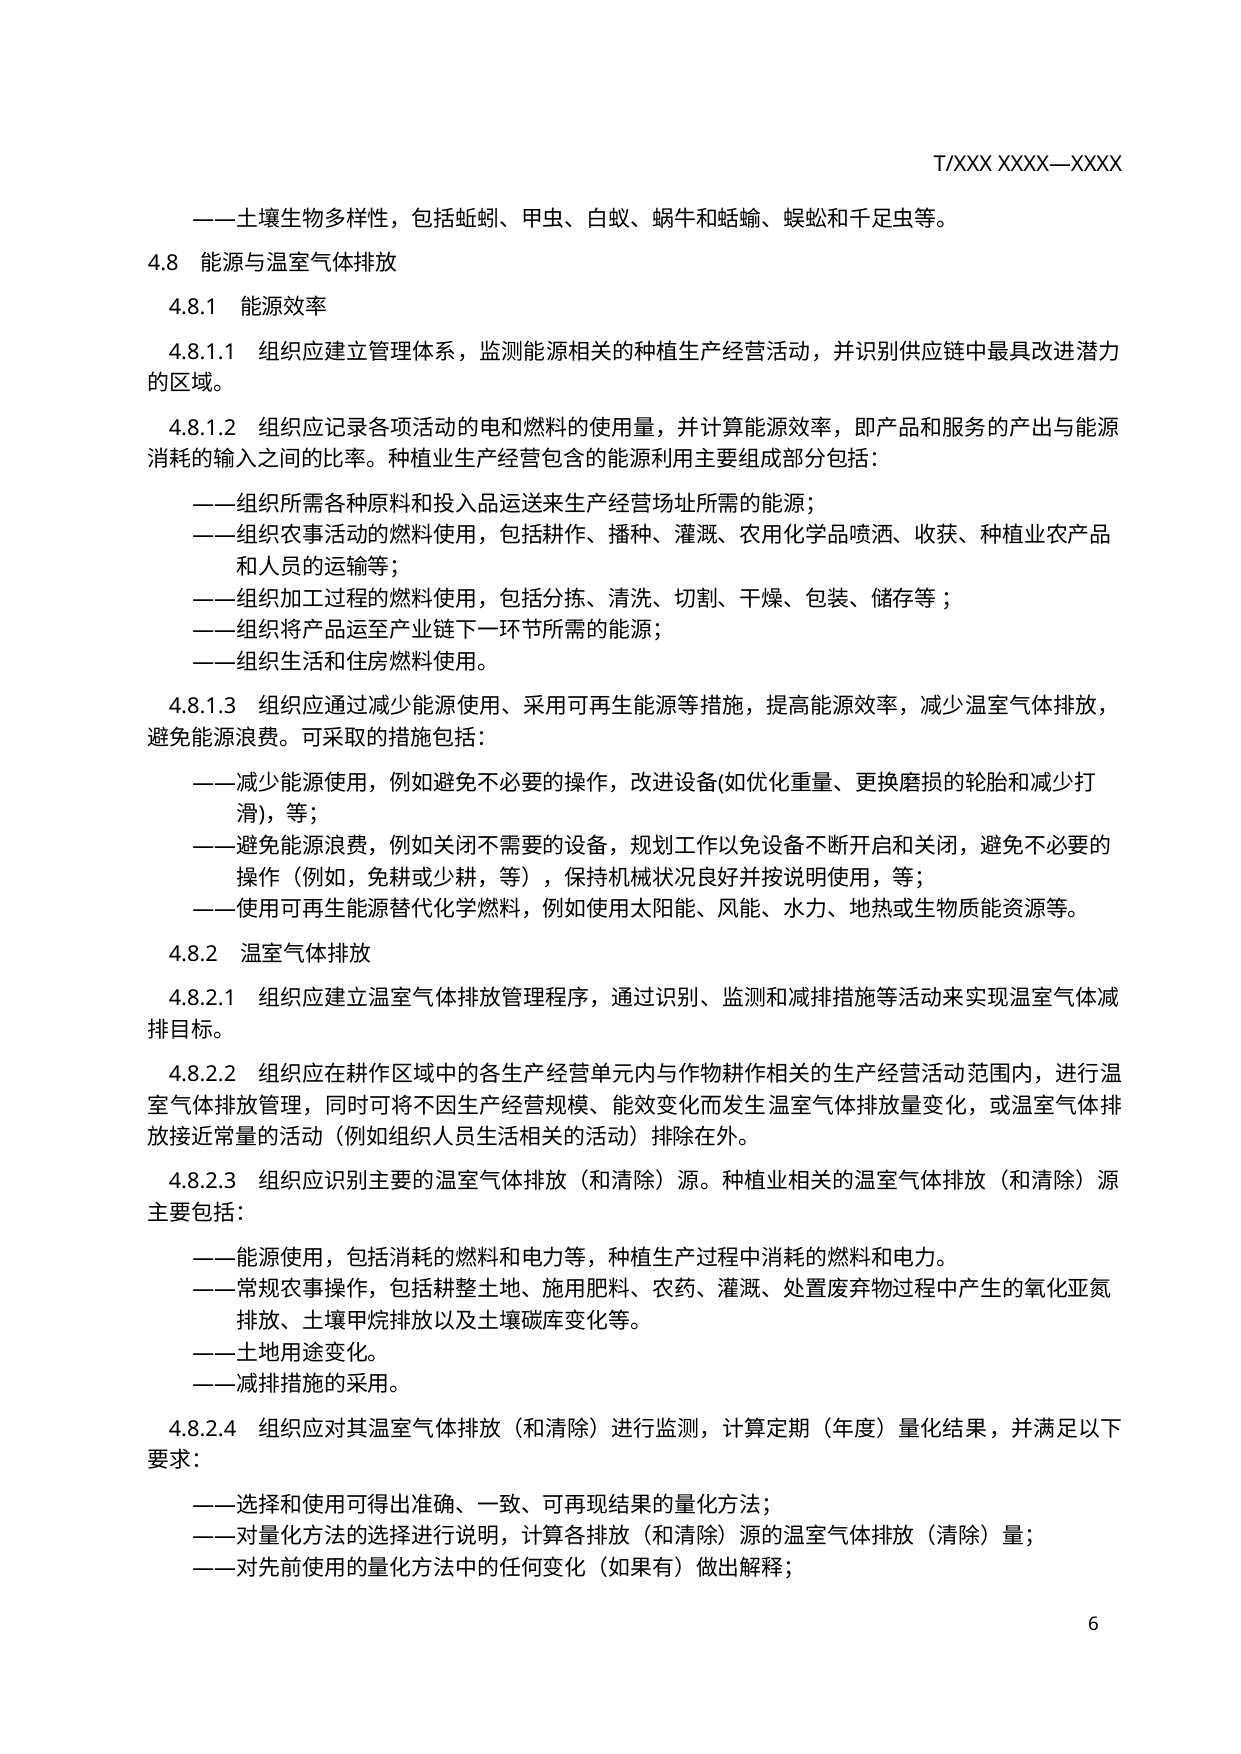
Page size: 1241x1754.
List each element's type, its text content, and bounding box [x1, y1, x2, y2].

text 组织应建立管理体系，监测能源相关的种植生产经营活动，并识别供应链中最具改进潜力的区域。 [148, 334, 1122, 397]
list 减排措施的采用。 [192, 1366, 1122, 1398]
text 组织应对其温室气体排放（和清除）进行监测，计算定期（年度）量化结果，并满足以下要求： [148, 1411, 1122, 1474]
list 土壤生物多样性，包括蚯蚓、甲虫、白蚁、蜗牛和蛞蝓、蜈蚣和千足虫等。 [192, 201, 1122, 233]
list 对量化方法的选择进行说明，计算各排放（和清除）源的温室气体排放（清除）量； [192, 1518, 1122, 1550]
list 使用可再生能源替代化学燃料，例如使用太阳能、风能、水力、地热或生物质能资源等。 [192, 891, 1122, 923]
list 常规农事操作，包括耕整土地、施用肥料、农药、灌溉、处置废弃物过程中产生的氧化亚氮排放、土壤甲烷排放以及土壤碳库变化等。 [192, 1271, 1122, 1335]
list 对先前使用的量化方法中的任何变化（如果有）做出解释； [192, 1550, 1122, 1582]
text 能源与温室气体排放 [148, 245, 1122, 277]
list 组织所需各种原料和投入品运送来生产经营场址所需的能源； [192, 486, 1122, 517]
text 组织应在耕作区域中的各生产经营单元内与作物耕作相关的生产经营活动范围内，进行温室气体排放管理，同时可将不因生产经营规模、能效变化而发生温室气体排放量变化，或温室气体排放接近常量的活动（例如组织人员生活相关的活动）排除在外。 [148, 1056, 1122, 1151]
text 能源效率 [148, 289, 1122, 321]
text 组织应记录各项活动的电和燃料的使用量，并计算能源效率，即产品和服务的产出与能源消耗的输入之间的比率。种植业生产经营包含的能源利用主要组成部分包括： [148, 409, 1122, 473]
list 组织将产品运至产业链下一环节所需的能源； [192, 612, 1122, 644]
text 组织应识别主要的温室气体排放（和清除）源。种植业相关的温室气体排放（和清除）源主要包括： [148, 1163, 1122, 1227]
list 土地用途变化。 [192, 1335, 1122, 1366]
list 选择和使用可得出准确、一致、可再现结果的量化方法； [192, 1487, 1122, 1518]
list 组织农事活动的燃料使用，包括耕作、播种、灌溉、农用化学品喷洒、收获、种植业农产品和人员的运输等； [192, 517, 1122, 581]
list 组织生活和住房燃料使用。 [192, 644, 1122, 676]
text 组织应建立温室气体排放管理程序，通过识别、监测和减排措施等活动来实现温室气体减排目标。 [148, 980, 1122, 1043]
list 减少能源使用，例如避免不必要的操作，改进设备(如优化重量、更换磨损的轮胎和减少打滑)，等； [192, 764, 1122, 828]
list 组织加工过程的燃料使用，包括分拣、清洗、切割、干燥、包装、储存等 ； [192, 581, 1122, 612]
list 能源使用，包括消耗的燃料和电力等，种植生产过程中消耗的燃料和电力。 [192, 1239, 1122, 1271]
text 组织应通过减少能源使用、采用可再生能源等措施，提高能源效率，减少温室气体排放，避免能源浪费。可采取的措施包括： [148, 688, 1122, 752]
list 避免能源浪费，例如关闭不需要的设备，规划工作以免设备不断开启和关闭，避免不必要的操作（例如，免耕或少耕，等），保持机械状况良好并按说明使用，等； [192, 828, 1122, 891]
text 温室气体排放 [148, 936, 1122, 967]
